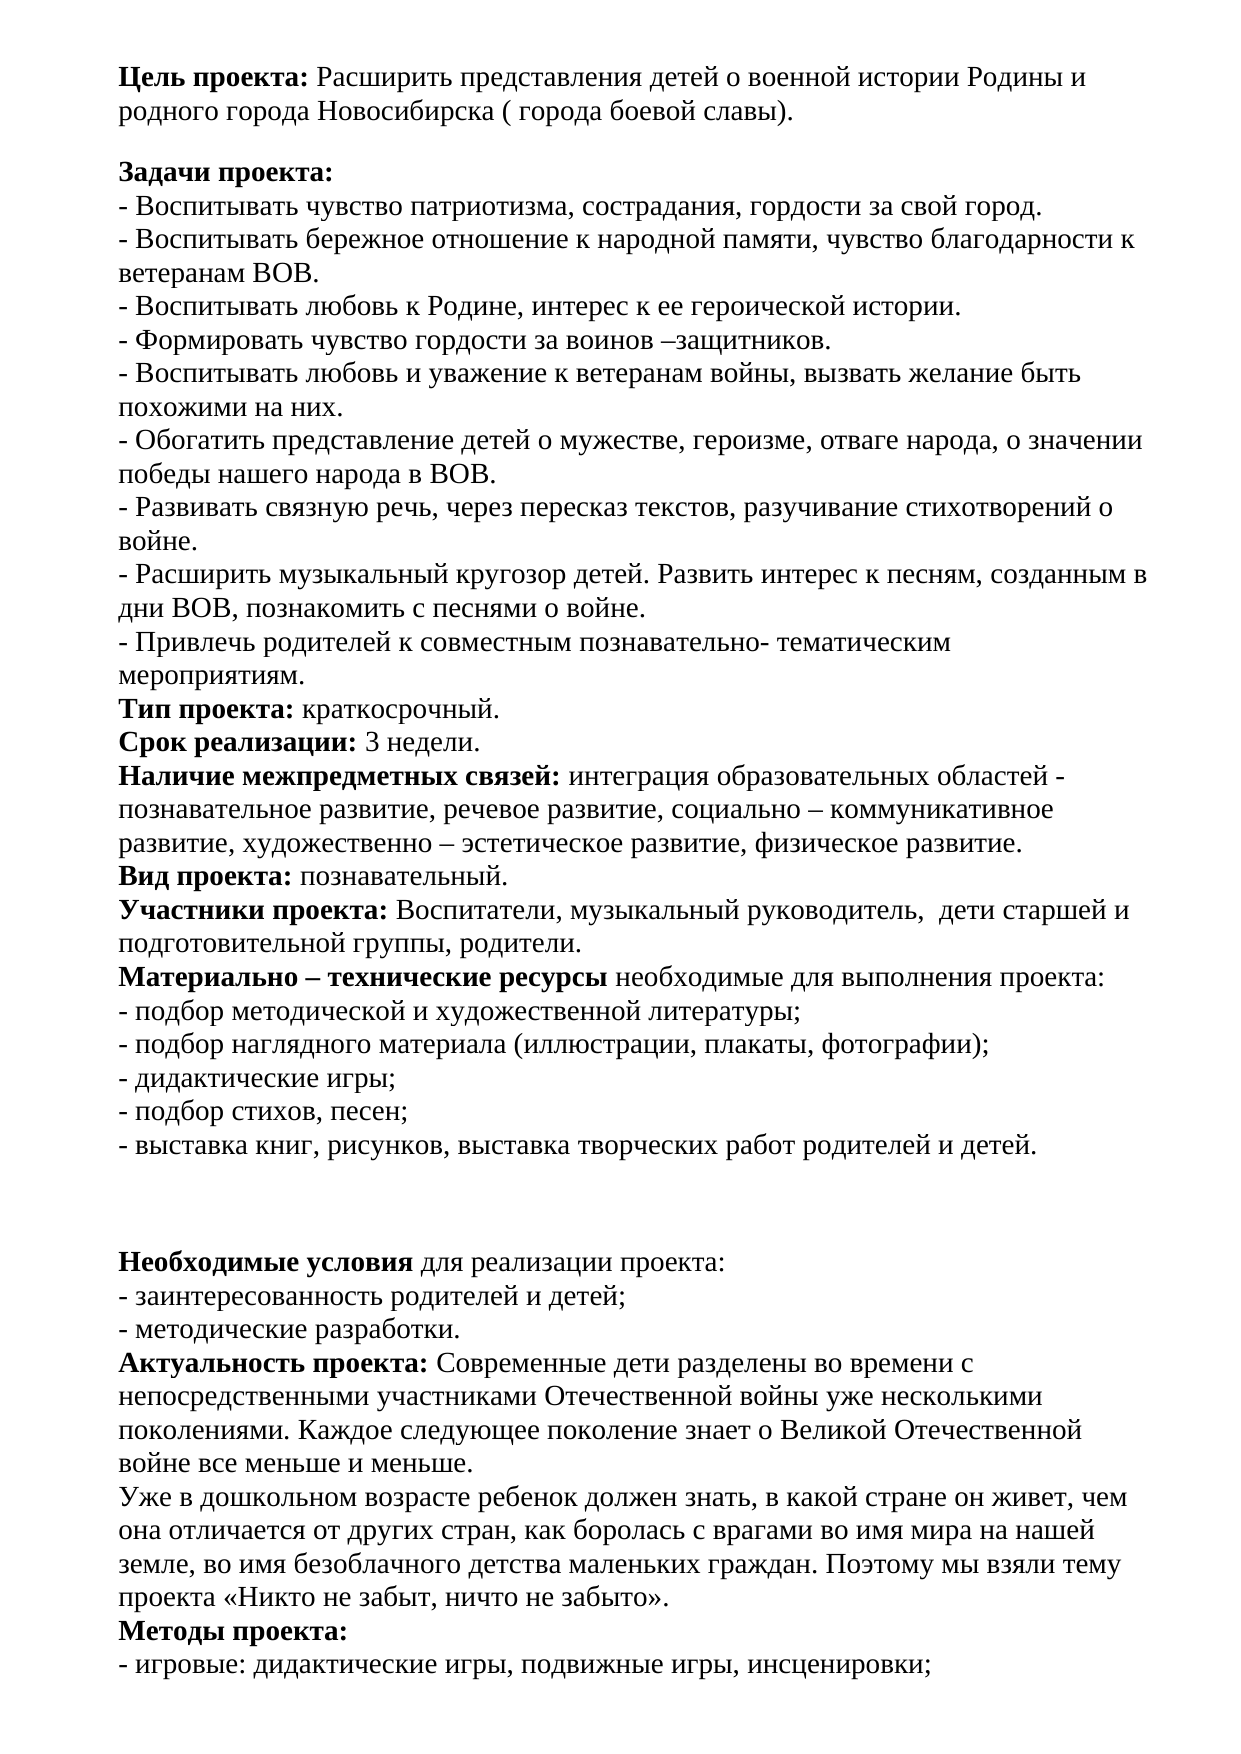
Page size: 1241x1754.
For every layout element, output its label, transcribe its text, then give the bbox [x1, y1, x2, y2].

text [118, 1211, 1152, 1680]
text Цель проекта: Расширить представления детей о военной истории Родины и родного города Новосибирска ( города боевой славы). [118, 59, 1152, 154]
text Задачи проекта: [118, 154, 1152, 188]
text - Воспитывать чувство патриотизма, сострадания, гордости за свой город. - Воспитывать бережное отношение к народной памяти, чувство благодарности к ветеранам ВОВ. - Воспитывать любовь к Родине, интерес к ее героической истории. - Формировать чувство гордости за воинов –защитников. - Воспитывать любовь и уважение к ветеранам войны, вызвать желание быть похожими на них. - Обогатить представление детей о мужестве, героизме, отваге народа, о значении победы нашего народа в ВОВ. - Развивать связную речь, через пересказ текстов, разучивание стихотворений о войне. - Расширить музыкальный кругозор детей. Развить интерес к песням, созданным в дни ВОВ, познакомить с песнями о войне. - Привлечь родителей к совместным познавательно- тематическим мероприятиям. Тип проекта: краткосрочный. Срок реализации: 3 недели. Наличие межпредметных связей: интеграция образовательных областей - познавательное развитие, речевое развитие, социально – коммуникативное развитие, художественно – эстетическое развитие, физическое развитие. Вид проекта: познавательный. Участники проекта: Воспитатели, музыкальный руководитель, дети старшей и подготовительной группы, родители. Материально – технические ресурсы необходимые для выполнения проекта: - подбор методической и художественной литературы; - подбор наглядного материала (иллюстрации, плакаты, фотографии); - дидактические игры; - подбор стихов, песен; - выставка книг, рисунков, выставка творческих работ родителей и детей. [118, 188, 1152, 1160]
